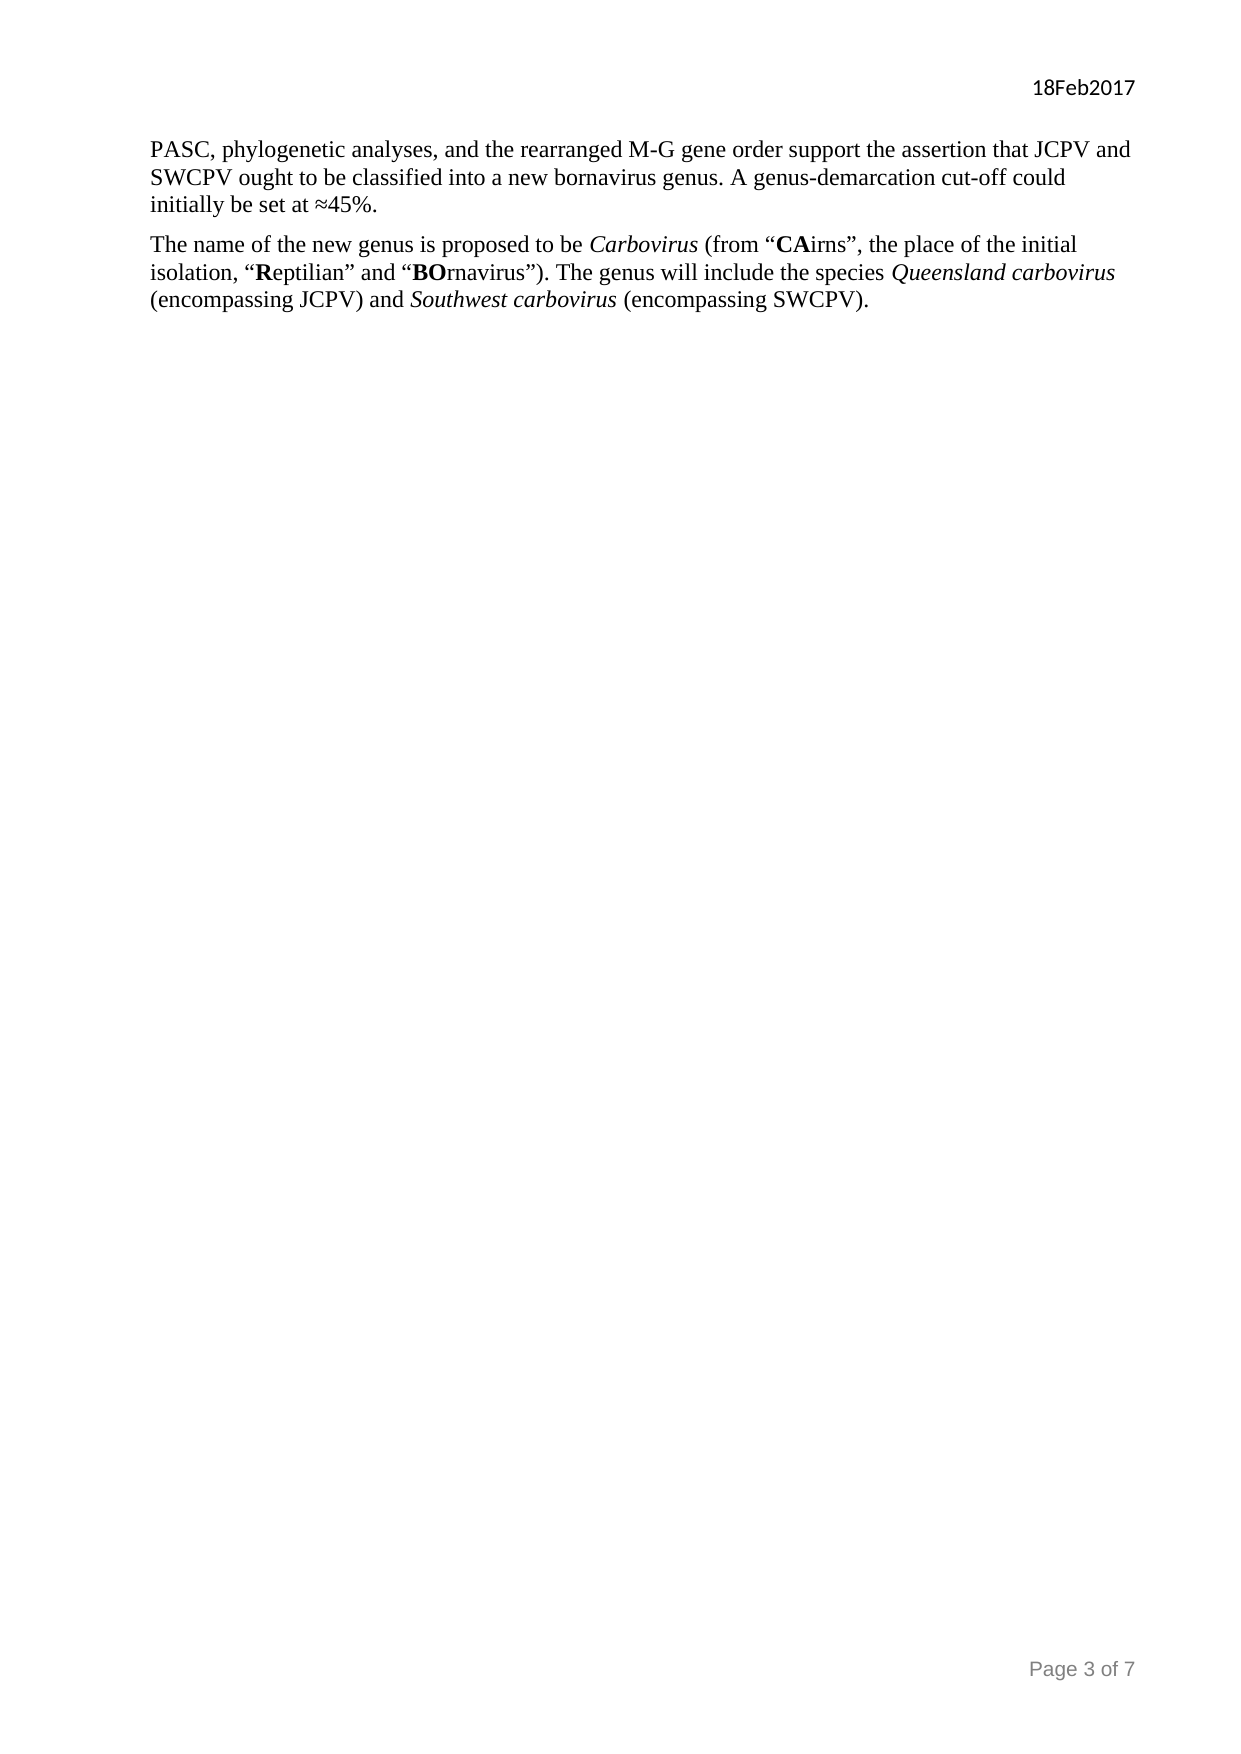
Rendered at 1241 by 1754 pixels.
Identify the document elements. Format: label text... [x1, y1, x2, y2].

text PASC, phylogenetic analyses, and the rearranged M-G gene order support the assertion that JCPV and SWCPV ought to be classified into a new bornavirus genus. A genus-demarcation cut-off could initially be set at ≈45%. [150, 135, 1135, 218]
text The name of the new genus is proposed to be Carbovirus (from “CAirns”, the place of the initial isolation, “Reptilian” and “BOrnavirus”). The genus will include the species Queensland carbovirus (encompassing JCPV) and Southwest carbovirus (encompassing SWCPV). [150, 230, 1135, 313]
